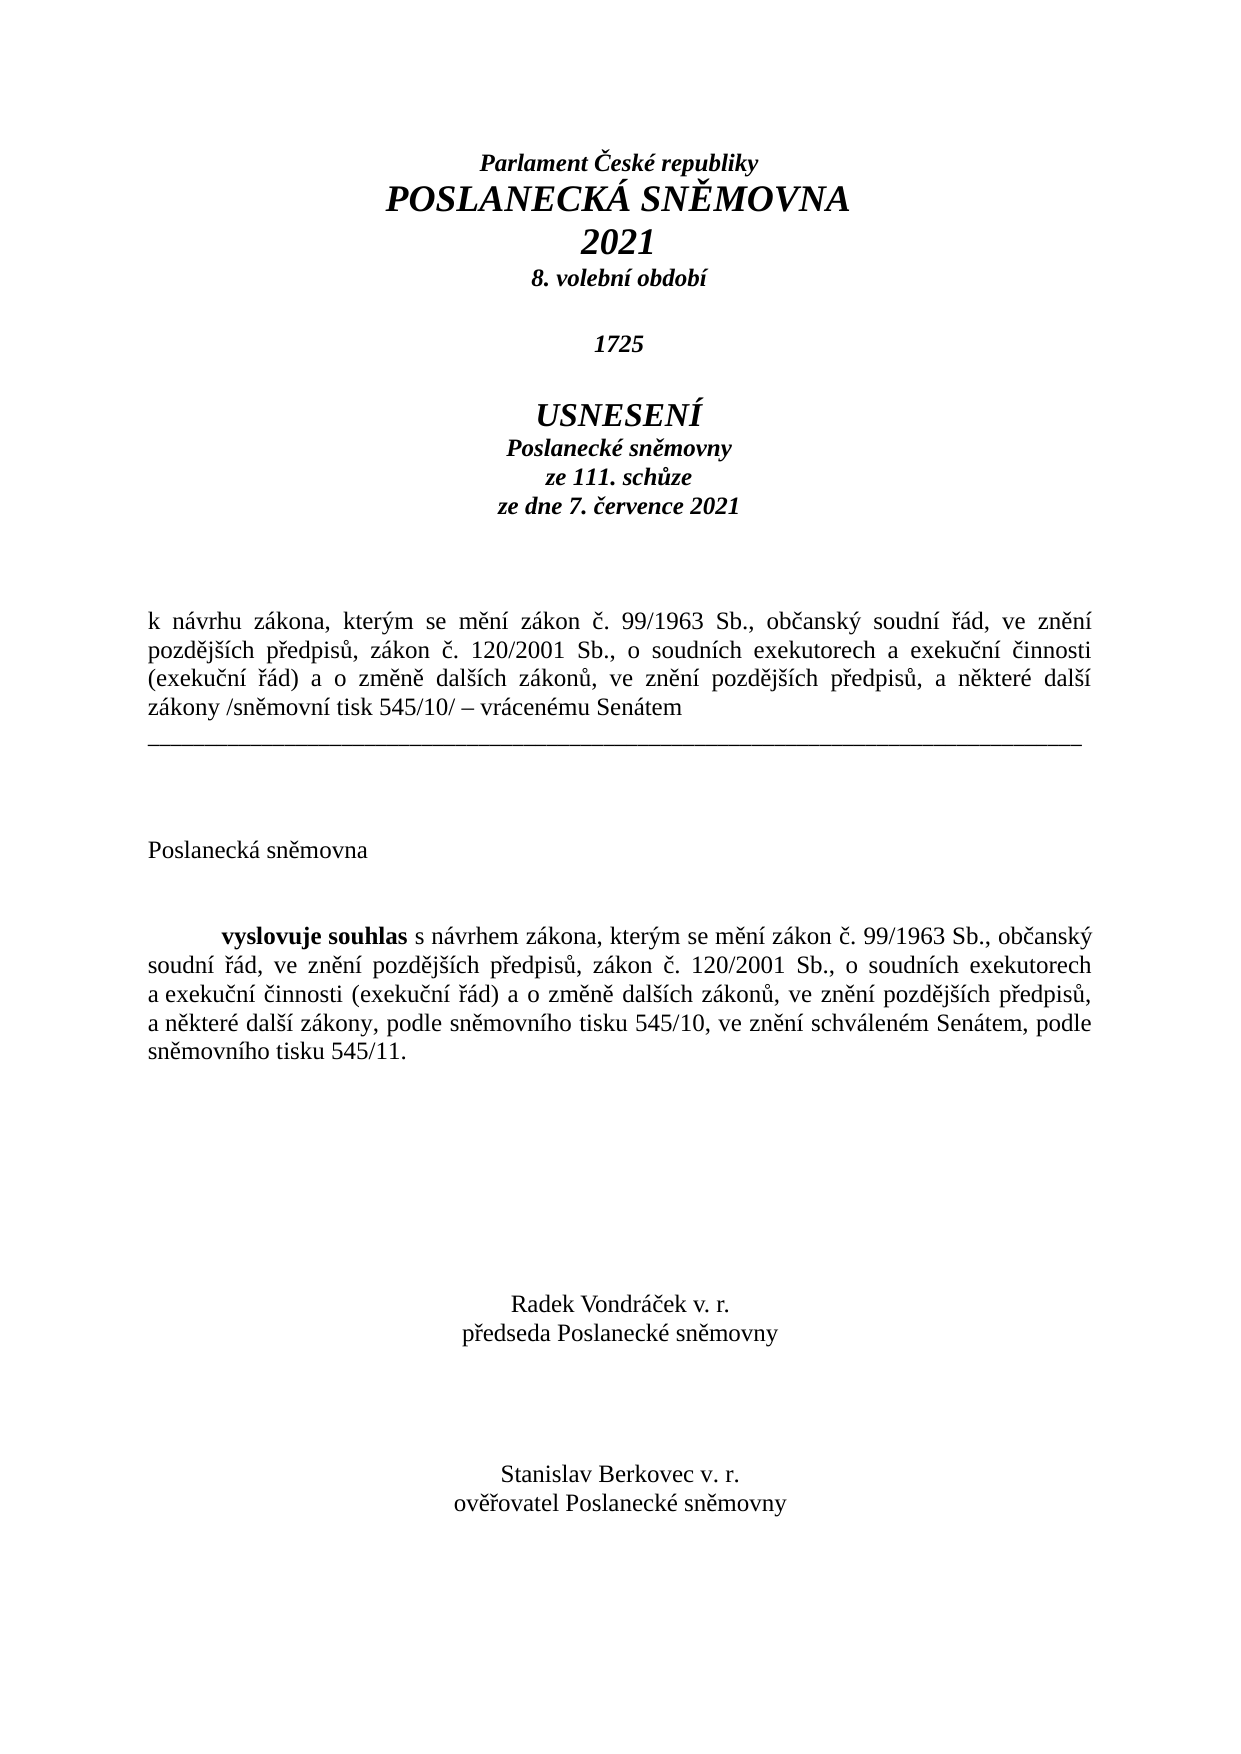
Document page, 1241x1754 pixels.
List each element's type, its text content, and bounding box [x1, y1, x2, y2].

text POSLANECKÁ SNĚMOVNA [148, 176, 1093, 219]
text 2021 [148, 219, 1093, 263]
text Poslanecká sněmovna [148, 835, 1093, 864]
text __________________________________________________________________________________ [148, 721, 1093, 749]
text ze dne 7. července 2021 [148, 491, 1093, 520]
text 8. volební období [148, 263, 1093, 291]
text ze 111. schůze [148, 462, 1093, 491]
text ověřovatel Poslanecké sněmovny [148, 1488, 1093, 1516]
text předseda Poslanecké sněmovny [148, 1318, 1093, 1347]
text Stanislav Berkovec v. r. [148, 1459, 1093, 1488]
text vyslovuje souhlas s návrhem zákona, kterým se mění zákon č. 99/1963 Sb., občanský soudní řád, ve znění pozdějších předpisů, zákon č. 120/2001 Sb., o soudních exekutorech a exekuční činnosti (exekuční řád) a o změně dalších zákonů, ve znění pozdějších předpisů, a některé další zákony, podle sněmovního tisku 545/10, ve znění schváleném Senátem, podle sněmovního tisku 545/11. [148, 921, 1093, 1065]
text Radek Vondráček v. r. [148, 1289, 1093, 1318]
text k návrhu zákona, kterým se mění zákon č. 99/1963 Sb., občanský soudní řád, ve znění pozdějších předpisů, zákon č. 120/2001 Sb., o soudních exekutorech a exekuční činnosti (exekuční řád) a o změně dalších zákonů, ve znění pozdějších předpisů, a některé další zákony /sněmovní tisk 545/10/ – vrácenému Senátem [148, 606, 1093, 721]
text Parlament České republiky [148, 148, 1093, 176]
text USNESENÍ [148, 395, 1093, 433]
text 1725 [148, 329, 1093, 358]
text Poslanecké sněmovny [148, 433, 1093, 462]
